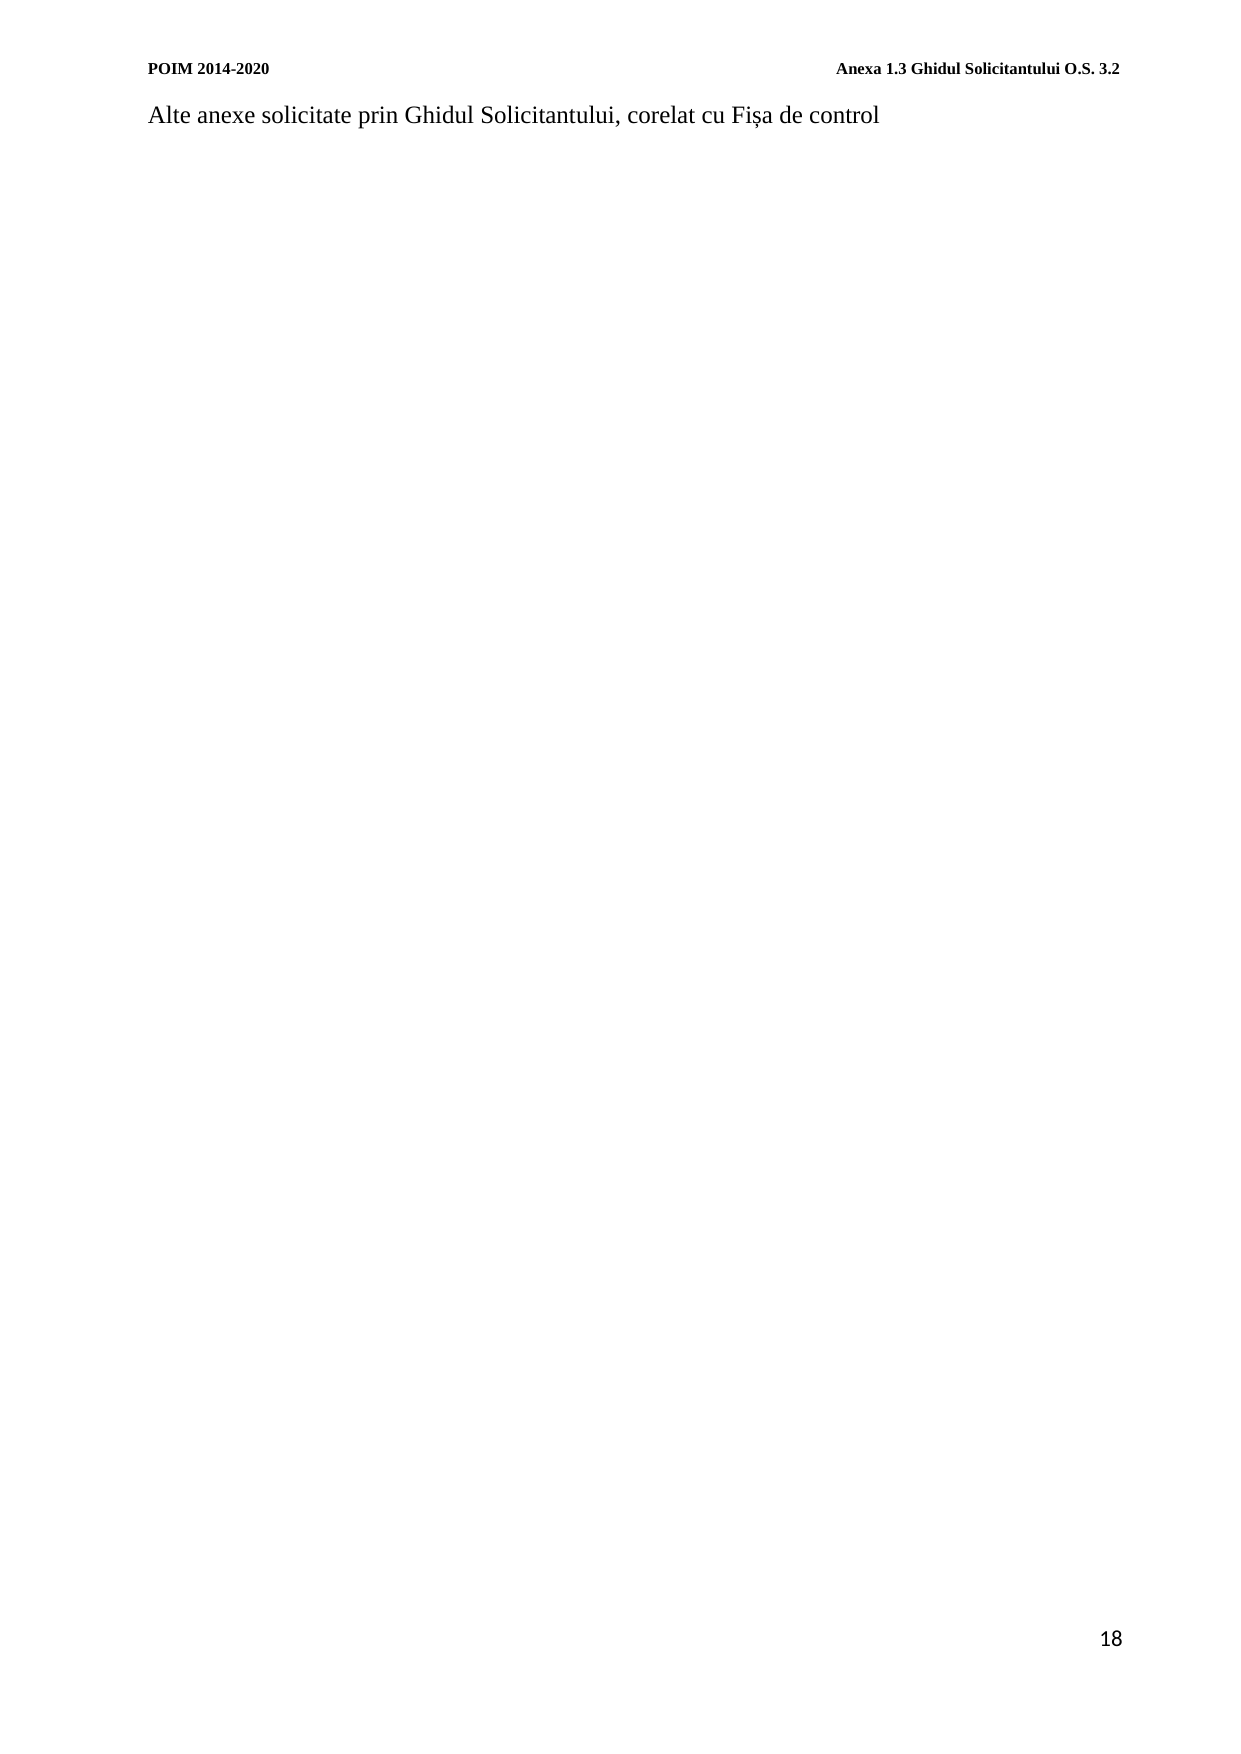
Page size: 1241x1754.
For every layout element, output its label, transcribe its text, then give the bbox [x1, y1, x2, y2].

text Alte anexe solicitate prin Ghidul Solicitantului, corelat cu Fișa de control [148, 101, 1122, 129]
